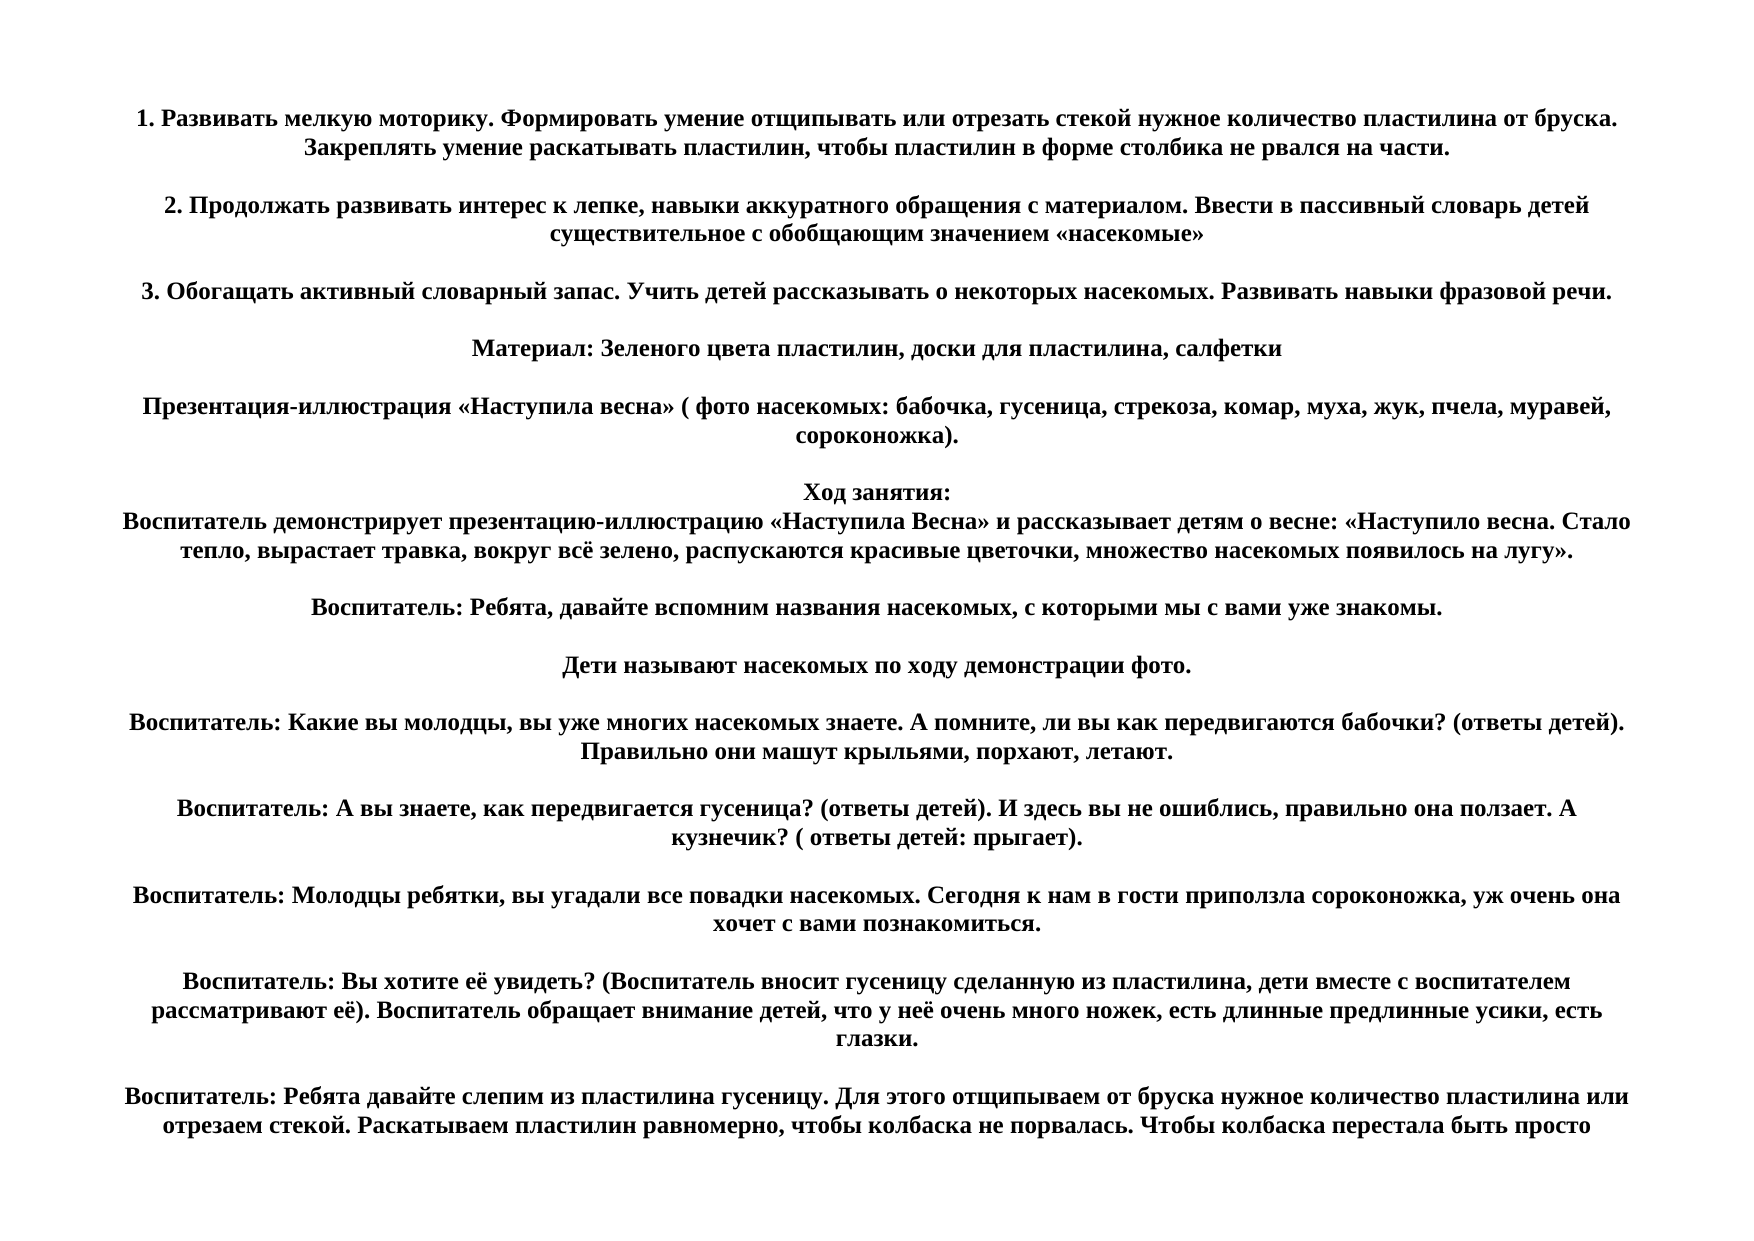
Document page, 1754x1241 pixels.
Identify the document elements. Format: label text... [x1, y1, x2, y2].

text Ход занятия: [118, 477, 1636, 506]
text Материал: Зеленого цвета пластилин, доски для пластилина, салфетки [118, 333, 1636, 362]
text 3. Обогащать активный словарный запас. Учить детей рассказывать о некоторых насекомых. Развивать навыки фразовой речи. [118, 276, 1636, 305]
text Дети называют насекомых по ходу демонстрации фото. [118, 650, 1636, 678]
text Презентация-иллюстрация «Наступила весна» ( фото насекомых: бабочка, гусеница, стрекоза, комар, муха, жук, пчела, муравей, сороконожка). [118, 391, 1636, 448]
text Воспитатель: Молодцы ребятки, вы угадали все повадки насекомых. Сегодня к нам в гости приползла сороконожка, уж очень она хочет с вами познакомиться. [118, 880, 1636, 937]
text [118, 1081, 1636, 1138]
text 2. Продолжать развивать интерес к лепке, навыки аккуратного обращения с материалом. Ввести в пассивный словарь детей существительное с обобщающим значением «насекомые» [118, 190, 1636, 247]
text Воспитатель демонстрирует презентацию-иллюстрацию «Наступила Весна» и рассказывает детям о весне: «Наступило весна. Стало тепло, вырастает травка, вокруг всё зелено, распускаются красивые цветочки, множество насекомых появилось на лугу». [118, 506, 1636, 563]
text Воспитатель: А вы знаете, как передвигается гусеница? (ответы детей). И здесь вы не ошиблись, правильно она ползает. А кузнечик? ( ответы детей: прыгает). [118, 793, 1636, 851]
text Воспитатель: Вы хотите её увидеть? (Воспитатель вносит гусеницу сделанную из пластилина, дети вместе с воспитателем рассматривают её). Воспитатель обращает внимание детей, что у неё очень много ножек, есть длинные предлинные усики, есть глазки. [118, 966, 1636, 1052]
text Воспитатель: Какие вы молодцы, вы уже многих насекомых знаете. А помните, ли вы как передвигаются бабочки? (ответы детей). Правильно они машут крыльями, порхают, летают. [118, 707, 1636, 765]
text 1. Развивать мелкую моторику. Формировать умение отщипывать или отрезать стекой нужное количество пластилина от бруска. Закреплять умение раскатывать пластилин, чтобы пластилин в форме столбика не рвался на части. [118, 103, 1636, 161]
text Воспитатель: Ребята, давайте вспомним названия насекомых, с которыми мы с вами уже знакомы. [118, 592, 1636, 621]
